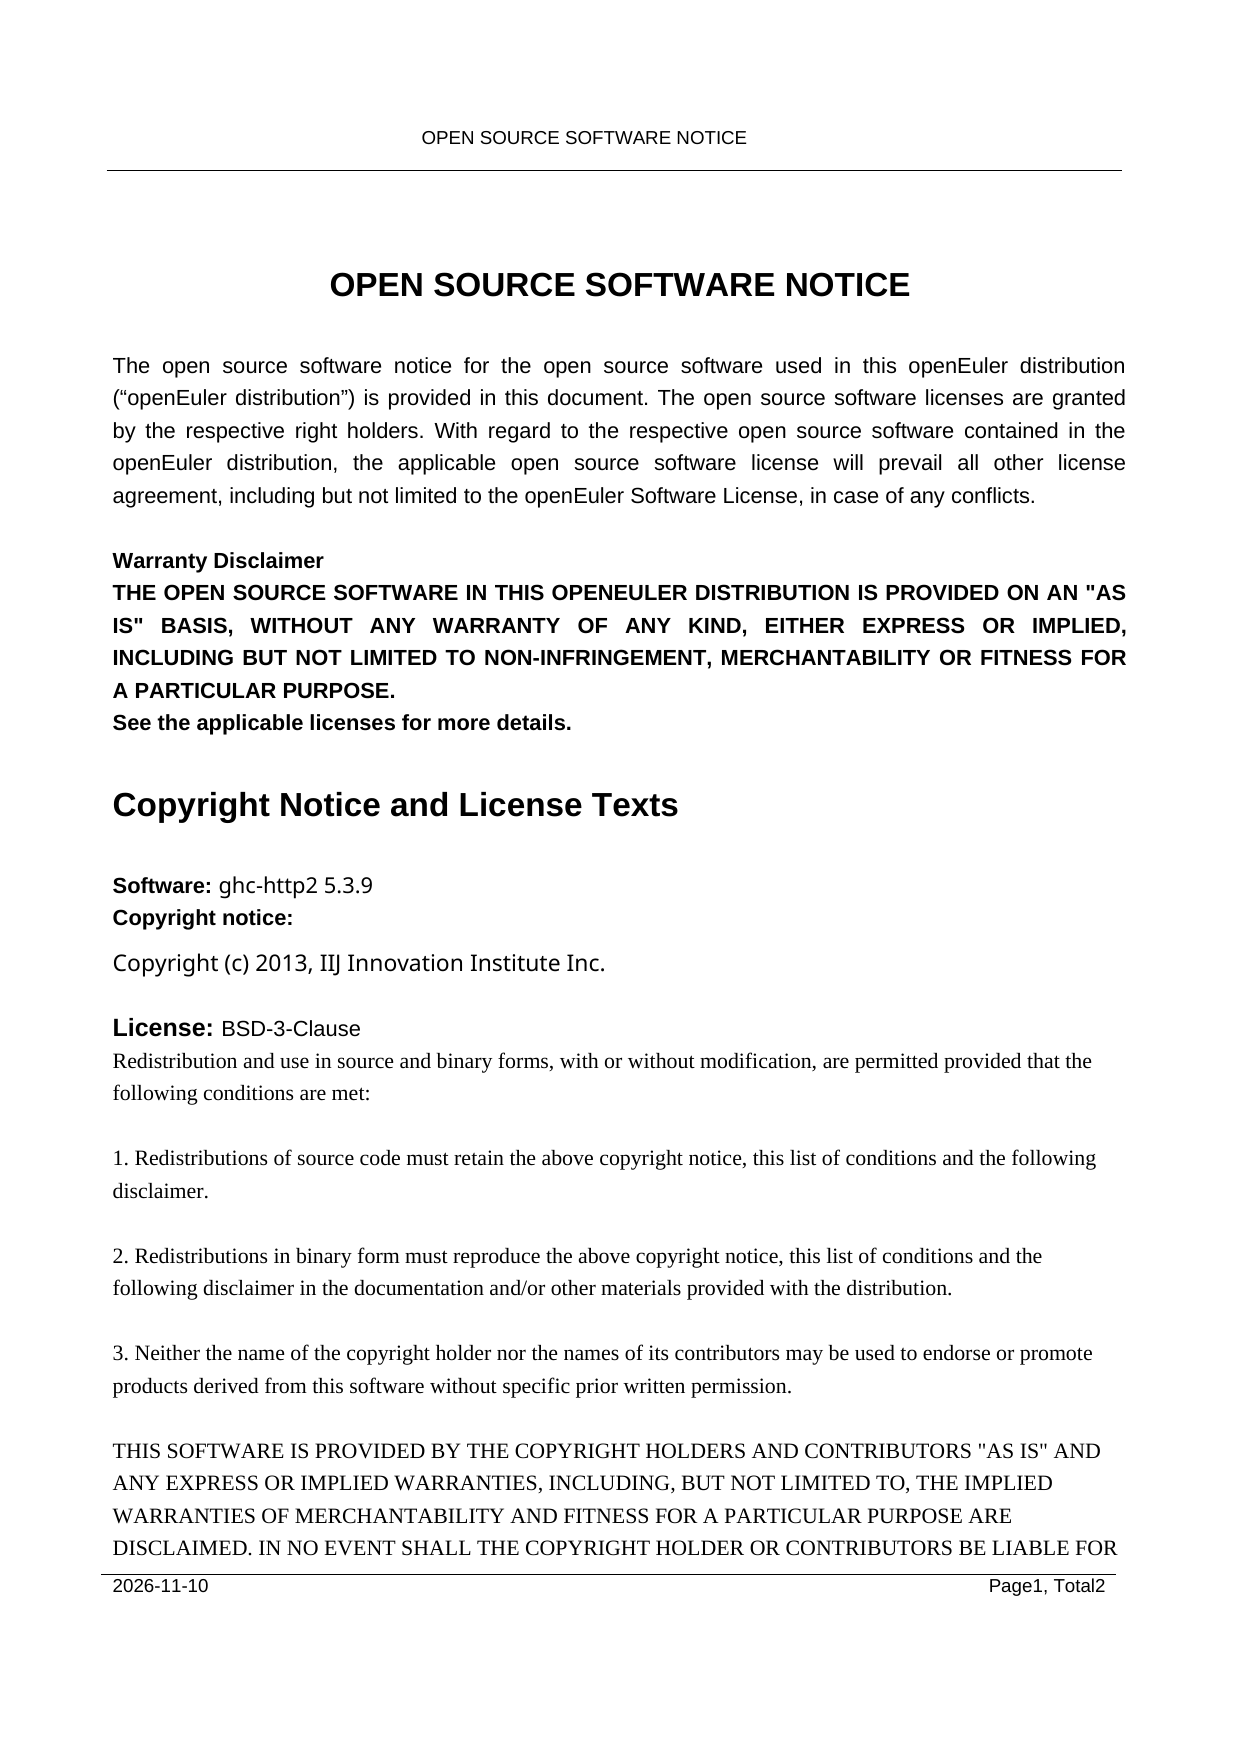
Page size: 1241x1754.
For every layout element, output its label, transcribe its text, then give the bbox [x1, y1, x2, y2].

text Copyright Notice and License Texts [112, 771, 1128, 836]
text OPEN SOURCE SOFTWARE NOTICE [112, 251, 1128, 316]
text License: BSD-3-Clause [112, 1012, 1128, 1044]
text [112, 1044, 1128, 1564]
text The open source software notice for the open source software used in this openEuler distribution (“openEuler distribution”) is provided in this document. The open source software licenses are granted by the respective right holders. With regard to the respective open source software contained in the openEuler distribution, the applicable open source software license will prevail all other license agreement, including but not limited to the openEuler Software License, in case of any conflicts. [112, 349, 1128, 511]
text Copyright (c) 2013, IIJ Innovation Institute Inc. [112, 947, 1128, 1012]
title Software: ghc-http2 5.3.9 [112, 869, 1128, 901]
text THE OPEN SOURCE SOFTWARE IN THIS OPENEULER DISTRIBUTION IS PROVIDED ON AN "AS IS" BASIS, WITHOUT ANY WARRANTY OF ANY KIND, EITHER EXPRESS OR IMPLIED, INCLUDING BUT NOT LIMITED TO NON-INFRINGEMENT, MERCHANTABILITY OR FITNESS FOR A PARTICULAR PURPOSE. See the applicable licenses for more details. [112, 576, 1128, 739]
text Warranty Disclaimer [112, 544, 1128, 576]
text Copyright notice: [112, 901, 1128, 934]
